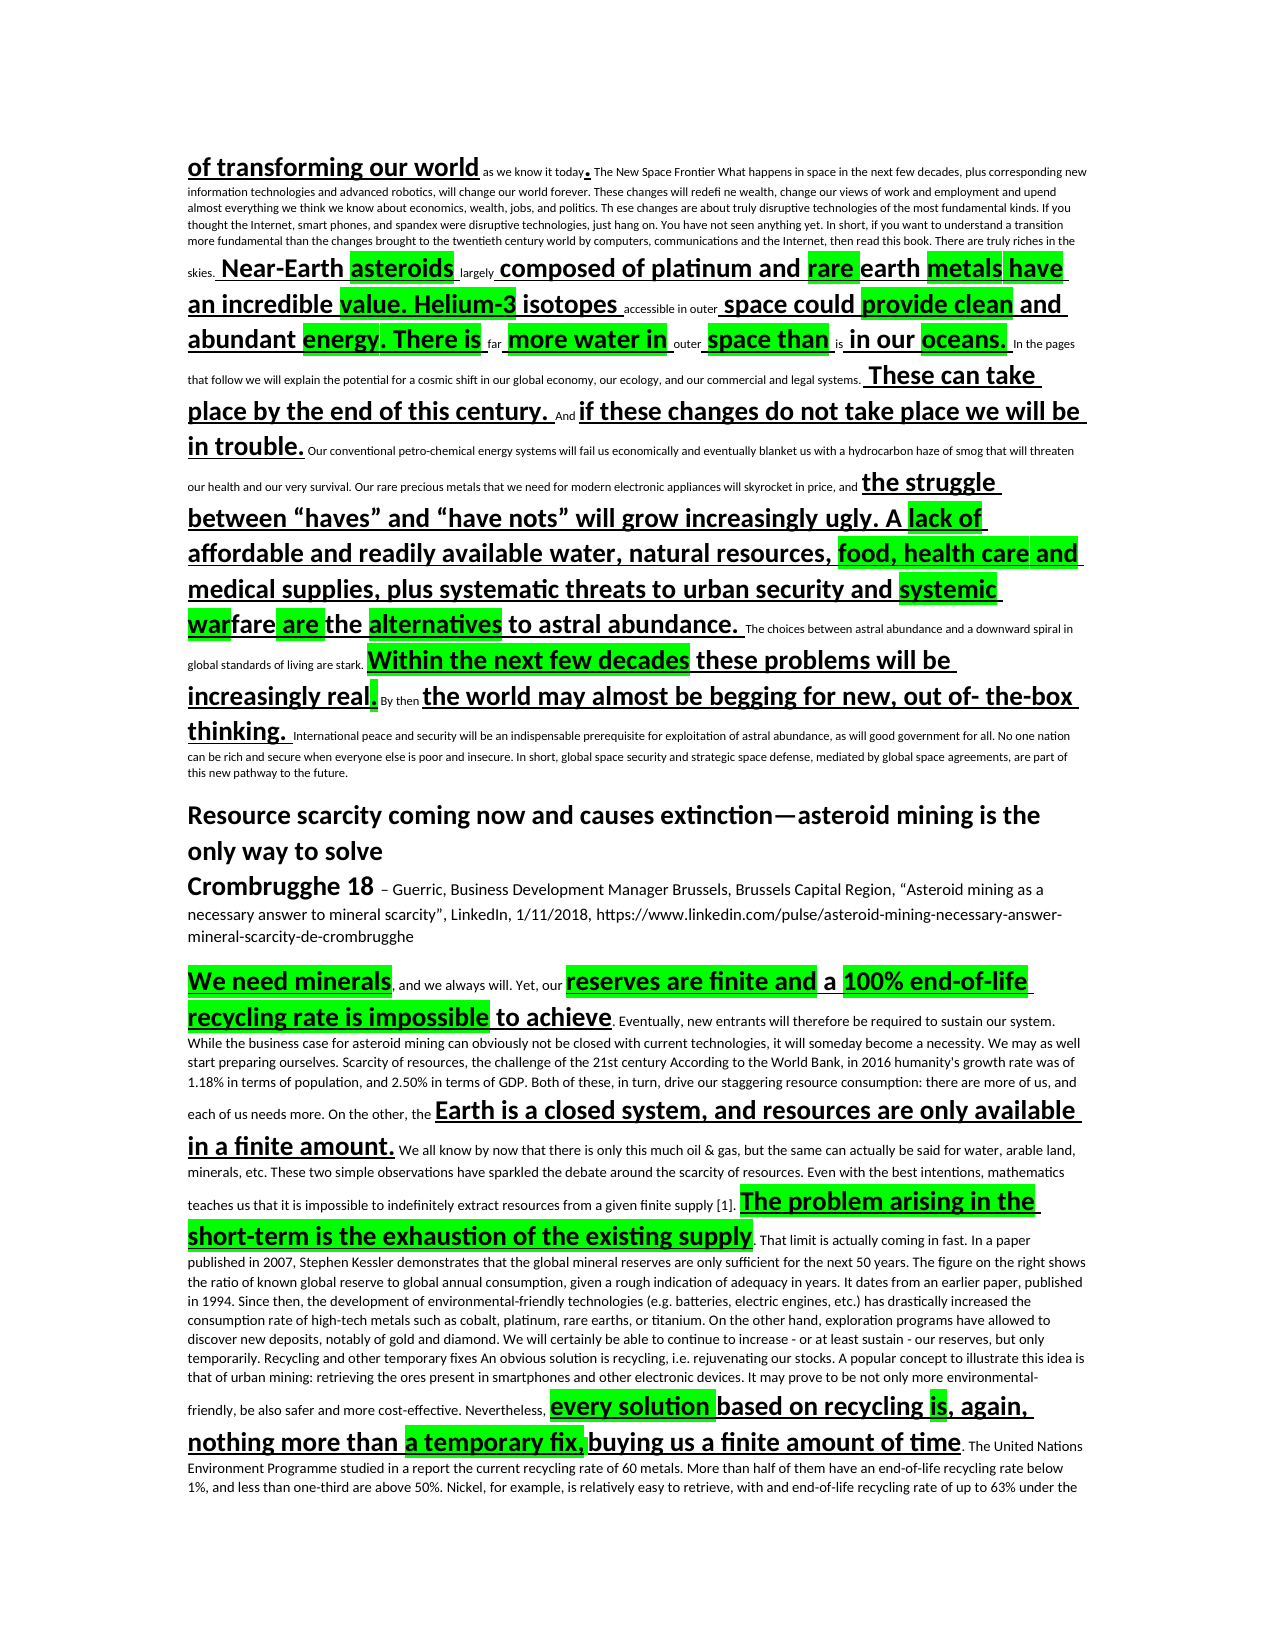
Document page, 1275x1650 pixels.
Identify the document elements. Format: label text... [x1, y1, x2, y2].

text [187, 150, 1087, 781]
text Crombrugghe 18 – Guerric, Business Development Manager Brussels, Brussels Capital Region, “Asteroid mining as a necessary answer to mineral scarcity”, LinkedIn, 1/11/2018, https://www.linkedin.com/pulse/asteroid-mining-necessary-answer-mineral-scarcity-de-crombrugghe [187, 869, 1087, 946]
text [187, 964, 1087, 1496]
subtitle Resource scarcity coming now and causes extinction—asteroid mining is the only way to solve [187, 798, 1087, 867]
